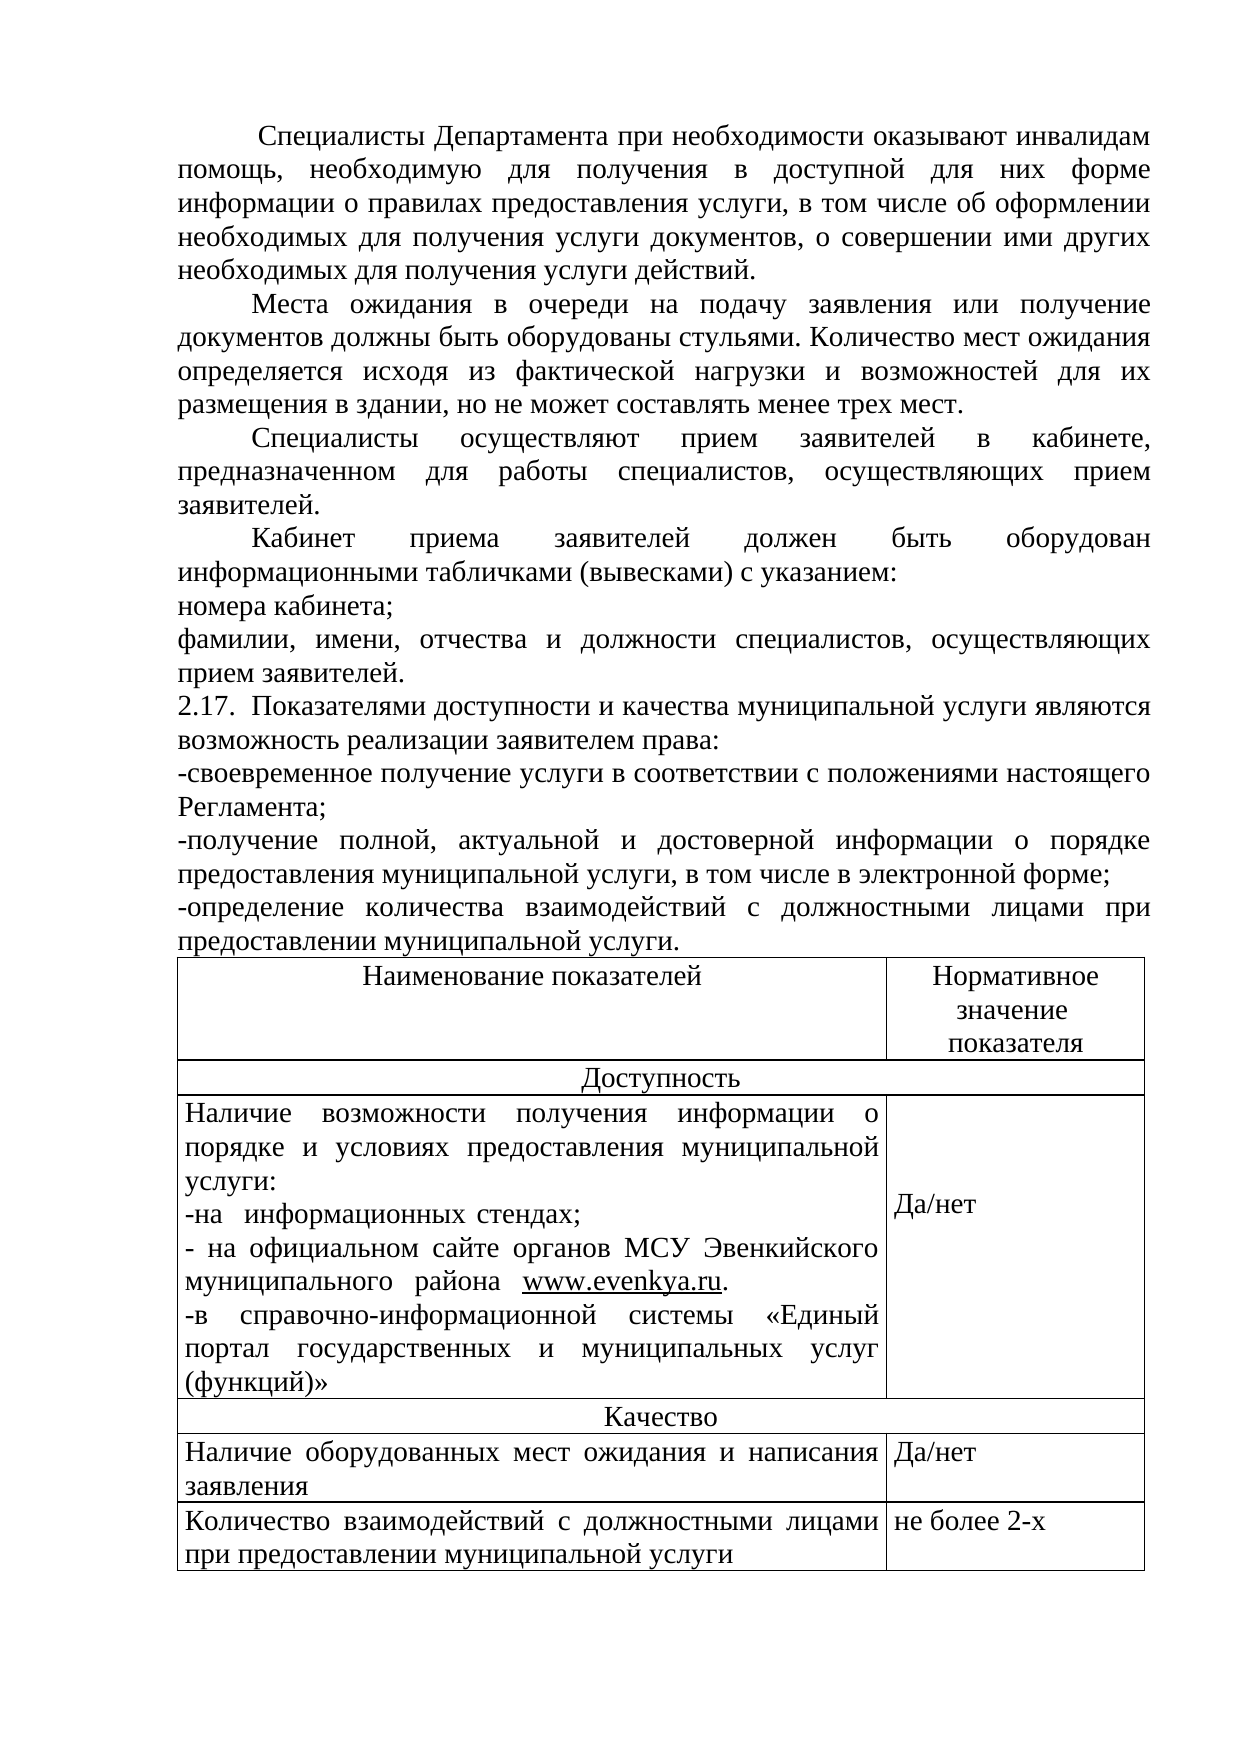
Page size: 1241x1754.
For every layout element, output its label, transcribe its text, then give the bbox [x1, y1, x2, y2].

text номера кабинета; [177, 588, 1152, 621]
table_cell Количество взаимодействий с должностными лицами при предоставлении муниципальной услуги [178, 1503, 886, 1570]
text Специалисты осуществляют прием заявителей в кабинете, предназначенном для работы специалистов, осуществляющих прием заявителей. [177, 420, 1152, 521]
text -определение количества взаимодействий с должностными лицами при предоставлении муниципальной услуги. [177, 889, 1152, 957]
table_cell Доступность [178, 1061, 1144, 1094]
table_cell Да/нет [887, 1434, 1144, 1501]
table_cell Да/нет [887, 1096, 1144, 1397]
text -своевременное получение услуги в соответствии с положениями настоящего Регламента; [177, 755, 1152, 822]
table_cell Наличие возможности получения информации о порядке и условиях предоставления муниципальной услуги: -на информационных стендах; - на официальном сайте органов МСУ Эвенкийского муниципального района www.evenkya.ru. -в справочно-информационной системы «Единый портал государственных и муниципальных услуг (функций)» [178, 1096, 886, 1397]
table_header Наименование показателей [178, 958, 886, 1059]
table_header Нормативное значение показателя [887, 958, 1144, 1059]
text Специалисты Департамента при необходимости оказывают инвалидам помощь, необходимую для получения в доступной для них форме информации о правилах предоставления услуги, в том числе об оформлении необходимых для получения услуги документов, о совершении ими других необходимых для получения услуги действий. [177, 118, 1152, 286]
table_cell Качество [178, 1399, 1144, 1432]
text Места ожидания в очереди на подачу заявления или получение документов должны быть оборудованы стульями. Количество мест ожидания определяется исходя из фактической нагрузки и возможностей для их размещения в здании, но не может составлять менее трех мест. [177, 286, 1152, 420]
text Кабинет приема заявителей должен быть оборудован информационными табличками (вывесками) с указанием: [177, 521, 1152, 588]
table_cell не более 2-х [887, 1503, 1144, 1570]
text фамилии, имени, отчества и должности специалистов, осуществляющих прием заявителей. [177, 621, 1152, 688]
table_cell Наличие оборудованных мест ожидания и написания заявления [178, 1434, 886, 1501]
text -получение полной, актуальной и достоверной информации о порядке предоставления муниципальной услуги, в том числе в электронной форме; [177, 822, 1152, 889]
text 2.17. Показателями доступности и качества муниципальной услуги являются возможность реализации заявителем права: [177, 688, 1152, 755]
